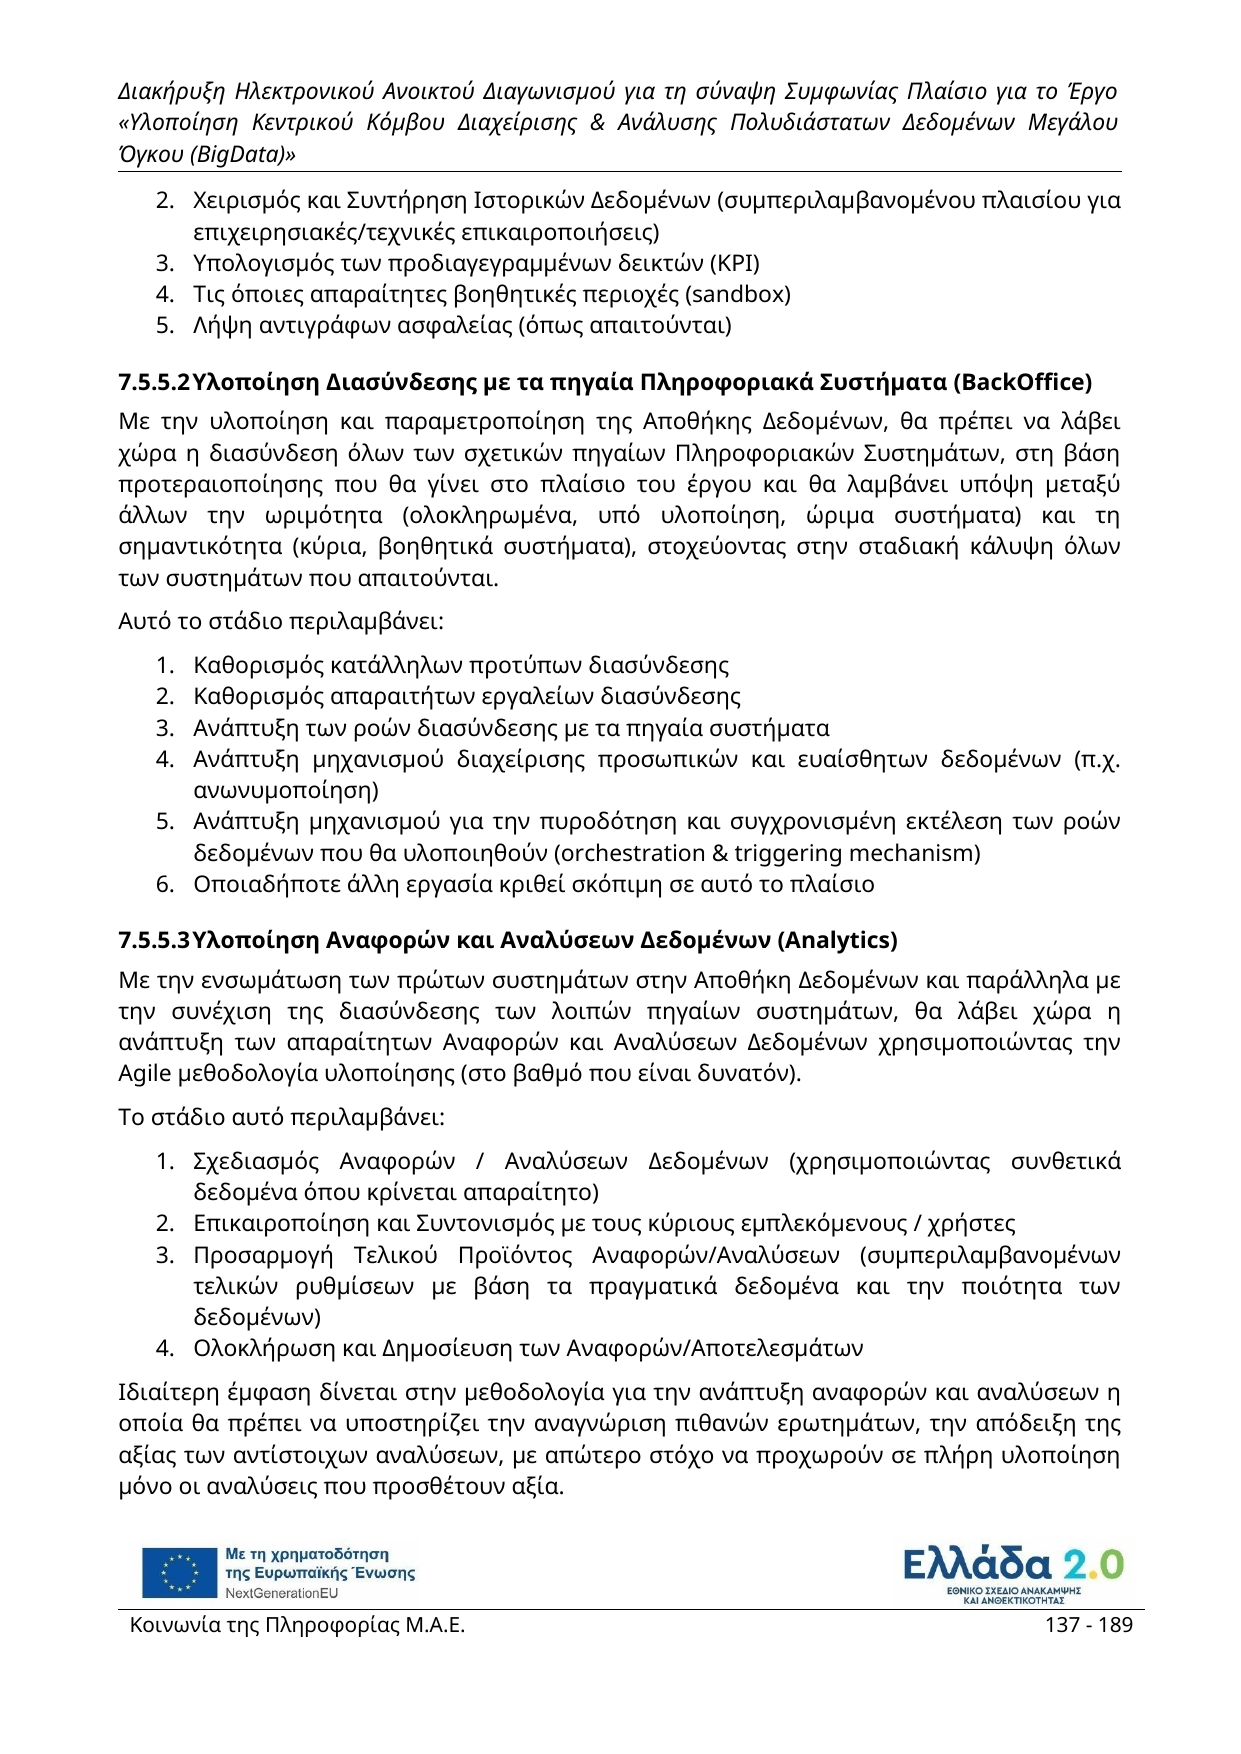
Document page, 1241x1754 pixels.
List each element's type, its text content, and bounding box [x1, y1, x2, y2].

list Υπολογισμός των προδιαγεγραμμένων δεικτών (KPI) [156, 247, 1122, 278]
text Αυτό το στάδιο περιλαμβάνει: [118, 605, 1122, 636]
list Ολοκλήρωση και Δημοσίευση των Αναφορών/Αποτελεσμάτων [156, 1332, 1122, 1363]
text Υλοποίηση Διασύνδεσης με τα πηγαία Πληροφοριακά Συστήματα (BackOffice) [118, 366, 1122, 397]
text Υλοποίηση Αναφορών και Αναλύσεων Δεδομένων (Analytics) [118, 924, 1122, 955]
list Τις όποιες απαραίτητες βοηθητικές περιοχές (sandbox) [156, 278, 1122, 309]
list Καθορισμός απαραιτήτων εργαλείων διασύνδεσης [156, 680, 1122, 711]
text Με την ενσωμάτωση των πρώτων συστημάτων στην Αποθήκη Δεδομένων και παράλληλα με την συνέχιση της διασύνδεσης των λοιπών πηγαίων συστημάτων, θα λάβει χώρα η ανάπτυξη των απαραίτητων Αναφορών και Αναλύσεων Δεδομένων χρησιμοποιώντας την Agile μεθοδολογία υλοποίησης (στο βαθμό που είναι δυνατόν). [118, 963, 1122, 1088]
list Προσαρμογή Τελικού Προϊόντος Αναφορών/Αναλύσεων (συμπεριλαμβανομένων τελικών ρυθμίσεων με βάση τα πραγματικά δεδομένα και την ποιότητα των δεδομένων) [156, 1238, 1122, 1332]
list Ανάπτυξη μηχανισμού διαχείρισης προσωπικών και ευαίσθητων δεδομένων (π.χ. ανωνυμοποίηση) [156, 743, 1122, 805]
list Σχεδιασμός Αναφορών / Αναλύσεων Δεδομένων (χρησιμοποιώντας συνθετικά δεδομένα όπου κρίνεται απαραίτητο) [156, 1145, 1122, 1207]
list Οποιαδήποτε άλλη εργασία κριθεί σκόπιμη σε αυτό το πλαίσιο [156, 868, 1122, 899]
list Λήψη αντιγράφων ασφαλείας (όπως απαιτούνται) [156, 309, 1122, 341]
list Χειρισμός και Συντήρηση Ιστορικών Δεδομένων (συμπεριλαμβανομένου πλαισίου για επιχειρησιακές/τεχνικές επικαιροποιήσεις) [156, 184, 1122, 247]
list Ανάπτυξη των ροών διασύνδεσης με τα πηγαία συστήματα [156, 711, 1122, 743]
picture [129, 1539, 422, 1608]
text Ιδιαίτερη έμφαση δίνεται στην μεθοδολογία για την ανάπτυξη αναφορών και αναλύσεων η οποία θα πρέπει να υποστηρίζει την αναγνώριση πιθανών ερωτημάτων, την απόδειξη της αξίας των αντίστοιχων αναλύσεων, με απώτερο στόχο να προχωρούν σε πλήρη υλοποίηση μόνο οι αναλύσεις που προσθέτουν αξία. [118, 1376, 1122, 1501]
list Επικαιροποίηση και Συντονισμός με τους κύριους εμπλεκόμενους / χρήστες [156, 1207, 1122, 1238]
text Το στάδιο αυτό περιλαμβάνει: [118, 1101, 1122, 1132]
text Με την υλοποίηση και παραμετροποίηση της Αποθήκης Δεδομένων, θα πρέπει να λάβει χώρα η διασύνδεση όλων των σχετικών πηγαίων Πληροφοριακών Συστημάτων, στη βάση προτεραιοποίησης που θα γίνει στο πλαίσιο του έργου και θα λαμβάνει υπόψη μεταξύ άλλων την ωριμότητα (ολοκληρωμένα, υπό υλοποίηση, ώριμα συστήματα) και τη σημαντικότητα (κύρια, βοηθητικά συστήματα), στοχεύοντας στην σταδιακή κάλυψη όλων των συστημάτων που απαιτούνται. [118, 405, 1122, 593]
picture [892, 1537, 1135, 1609]
list Ανάπτυξη μηχανισμού για την πυροδότηση και συγχρονισμένη εκτέλεση των ροών δεδομένων που θα υλοποιηθούν (orchestration & triggering mechanism) [156, 805, 1122, 868]
list Καθορισμός κατάλληλων προτύπων διασύνδεσης [156, 649, 1122, 680]
